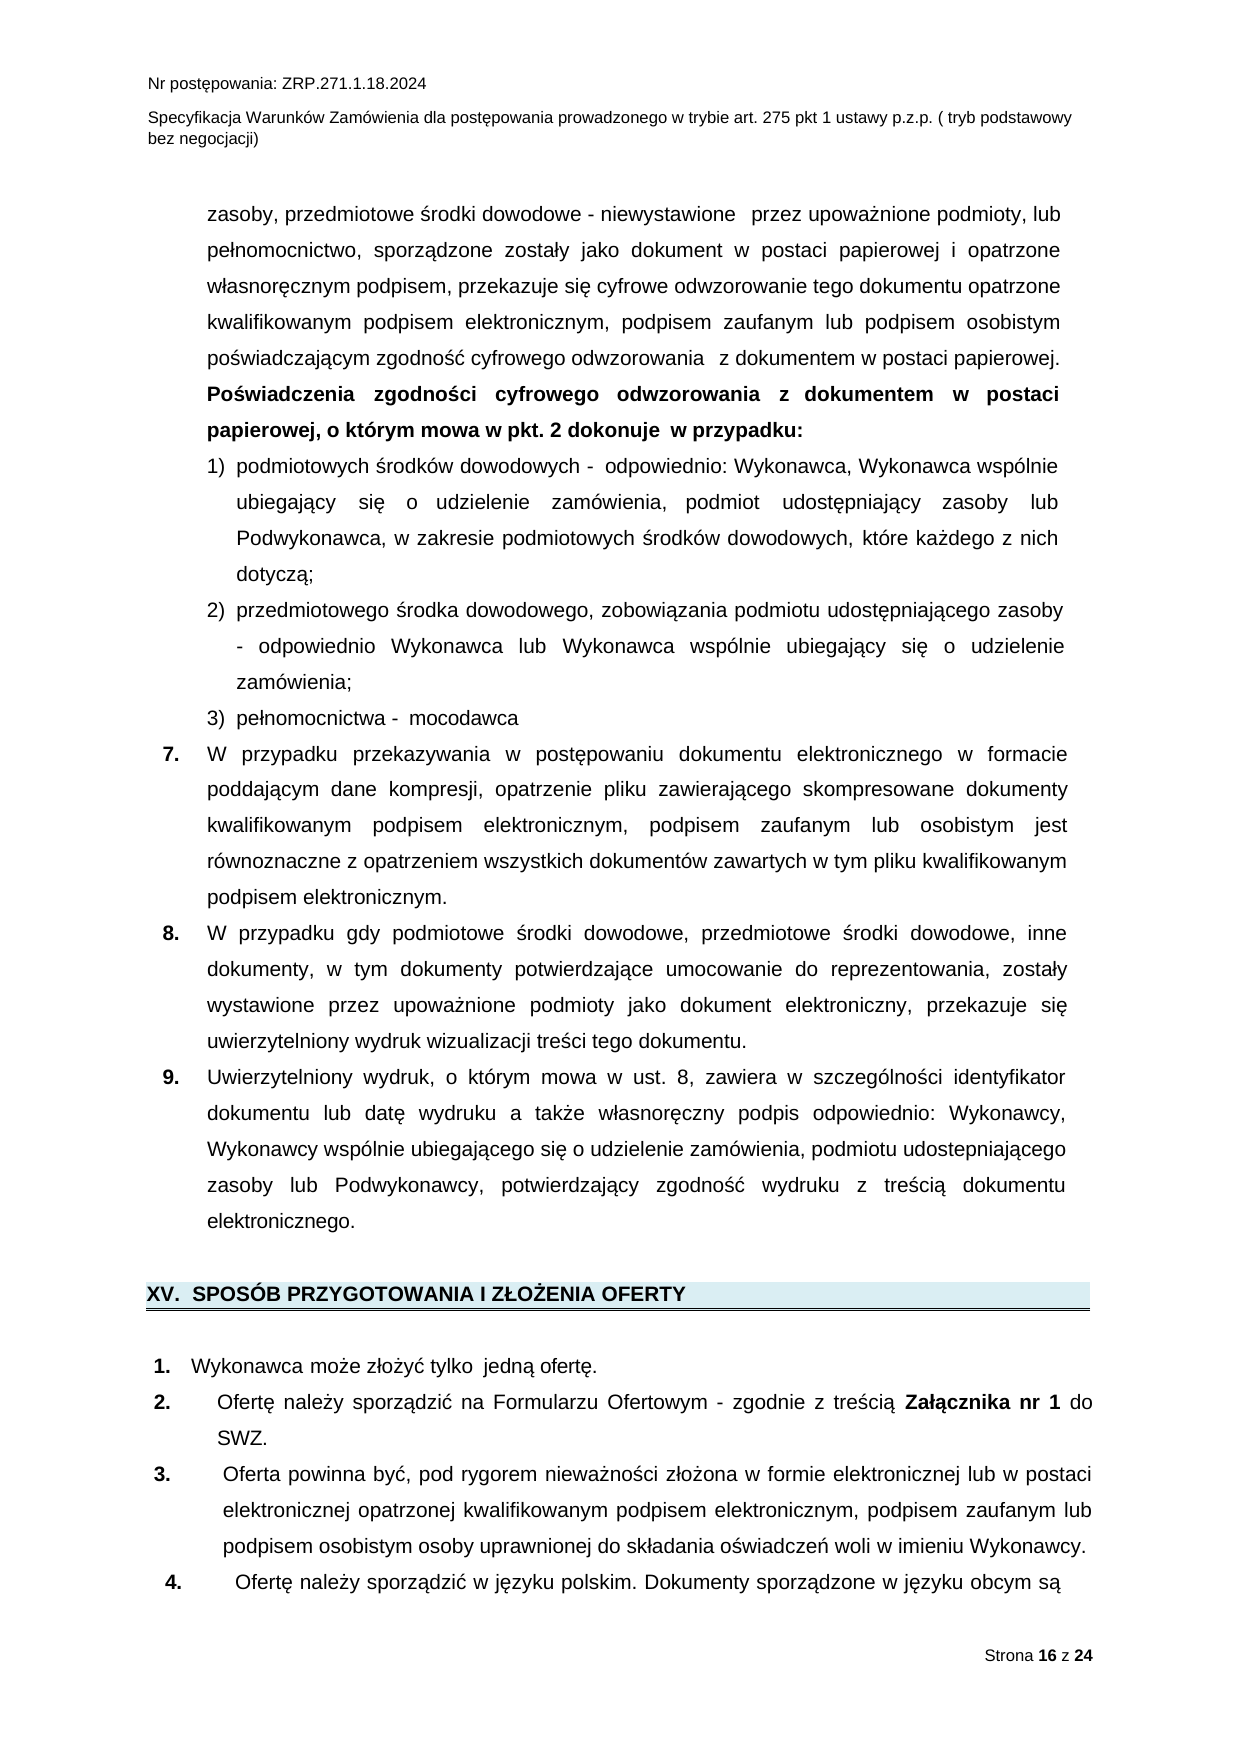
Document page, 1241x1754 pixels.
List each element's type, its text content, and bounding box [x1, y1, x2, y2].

list Wykonawca może złożyć tylko jedną ofertę. [153, 1354, 1093, 1378]
list Uwierzytelniony wydruk, o którym mowa w ust. 8, zawiera w szczególności identyfikator dokumentu lub datę wydruku a także własnoręczny podpis odpowiednio: Wykonawcy, Wykonawcy wspólnie ubiegającego się o udzielenie zamówienia, podmiotu udostepniającego zasoby lub Podwykonawcy, potwierdzający zgodność wydruku z treścią dokumentu elektronicznego. [162, 1065, 1067, 1232]
list SPOSÓB PRZYGOTOWANIA I ZŁOŻENIA OFERTY [146, 1282, 1090, 1308]
list W przypadku przekazywania w postępowaniu dokumentu elektronicznego w formacie poddającym dane kompresji, opatrzenie pliku zawierającego skompresowane dokumenty kwalifikowanym podpisem elektronicznym, podpisem zaufanym lub osobistym jest równoznaczne z opatrzeniem wszystkich dokumentów zawartych w tym pliku kwalifikowanym podpisem elektronicznym. [162, 741, 1068, 909]
list Oferta powinna być, pod rygorem nieważności złożona w formie elektronicznej lub w postaci elektronicznej opatrzonej kwalifikowanym podpisem elektronicznym, podpisem zaufanym lub podpisem osobistym osoby uprawnionej do składania oświadczeń woli w imieniu Wykonawcy. [153, 1462, 1093, 1558]
list pełnomocnictwa - mocodawca [207, 705, 1093, 729]
list przedmiotowego środka dowodowego, zobowiązania podmiotu udostępniającego zasoby - odpowiednio Wykonawca lub Wykonawca wspólnie ubiegający się o udzielenie zamówienia; [207, 598, 1064, 693]
text Poświadczenia zgodności cyfrowego odwzorowania z dokumentem w postaci papierowej, o którym mowa w pkt. 2 dokonuje w przypadku: [207, 382, 1059, 442]
list W przypadku gdy podmiotowe środki dowodowe, przedmiotowe środki dowodowe, inne dokumenty, w tym dokumenty potwierdzające umocowanie do reprezentowania, zostały wystawione przez upoważnione podmioty jako dokument elektroniczny, przekazuje się uwierzytelniony wydruk wizualizacji treści tego dokumentu. [162, 921, 1068, 1053]
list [165, 1570, 1062, 1594]
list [162, 202, 1061, 370]
list podmiotowych środków dowodowych - odpowiednio: Wykonawca, Wykonawca wspólnie ubiegający się o udzielenie zamówienia, podmiot udostępniający zasoby lub Podwykonawca, w zakresie podmiotowych środków dowodowych, które każdego z nich dotyczą; [207, 454, 1059, 586]
list Ofertę należy sporządzić na Formularzu Ofertowym - zgodnie z treścią Załącznika nr 1 do SWZ. [153, 1390, 1093, 1450]
